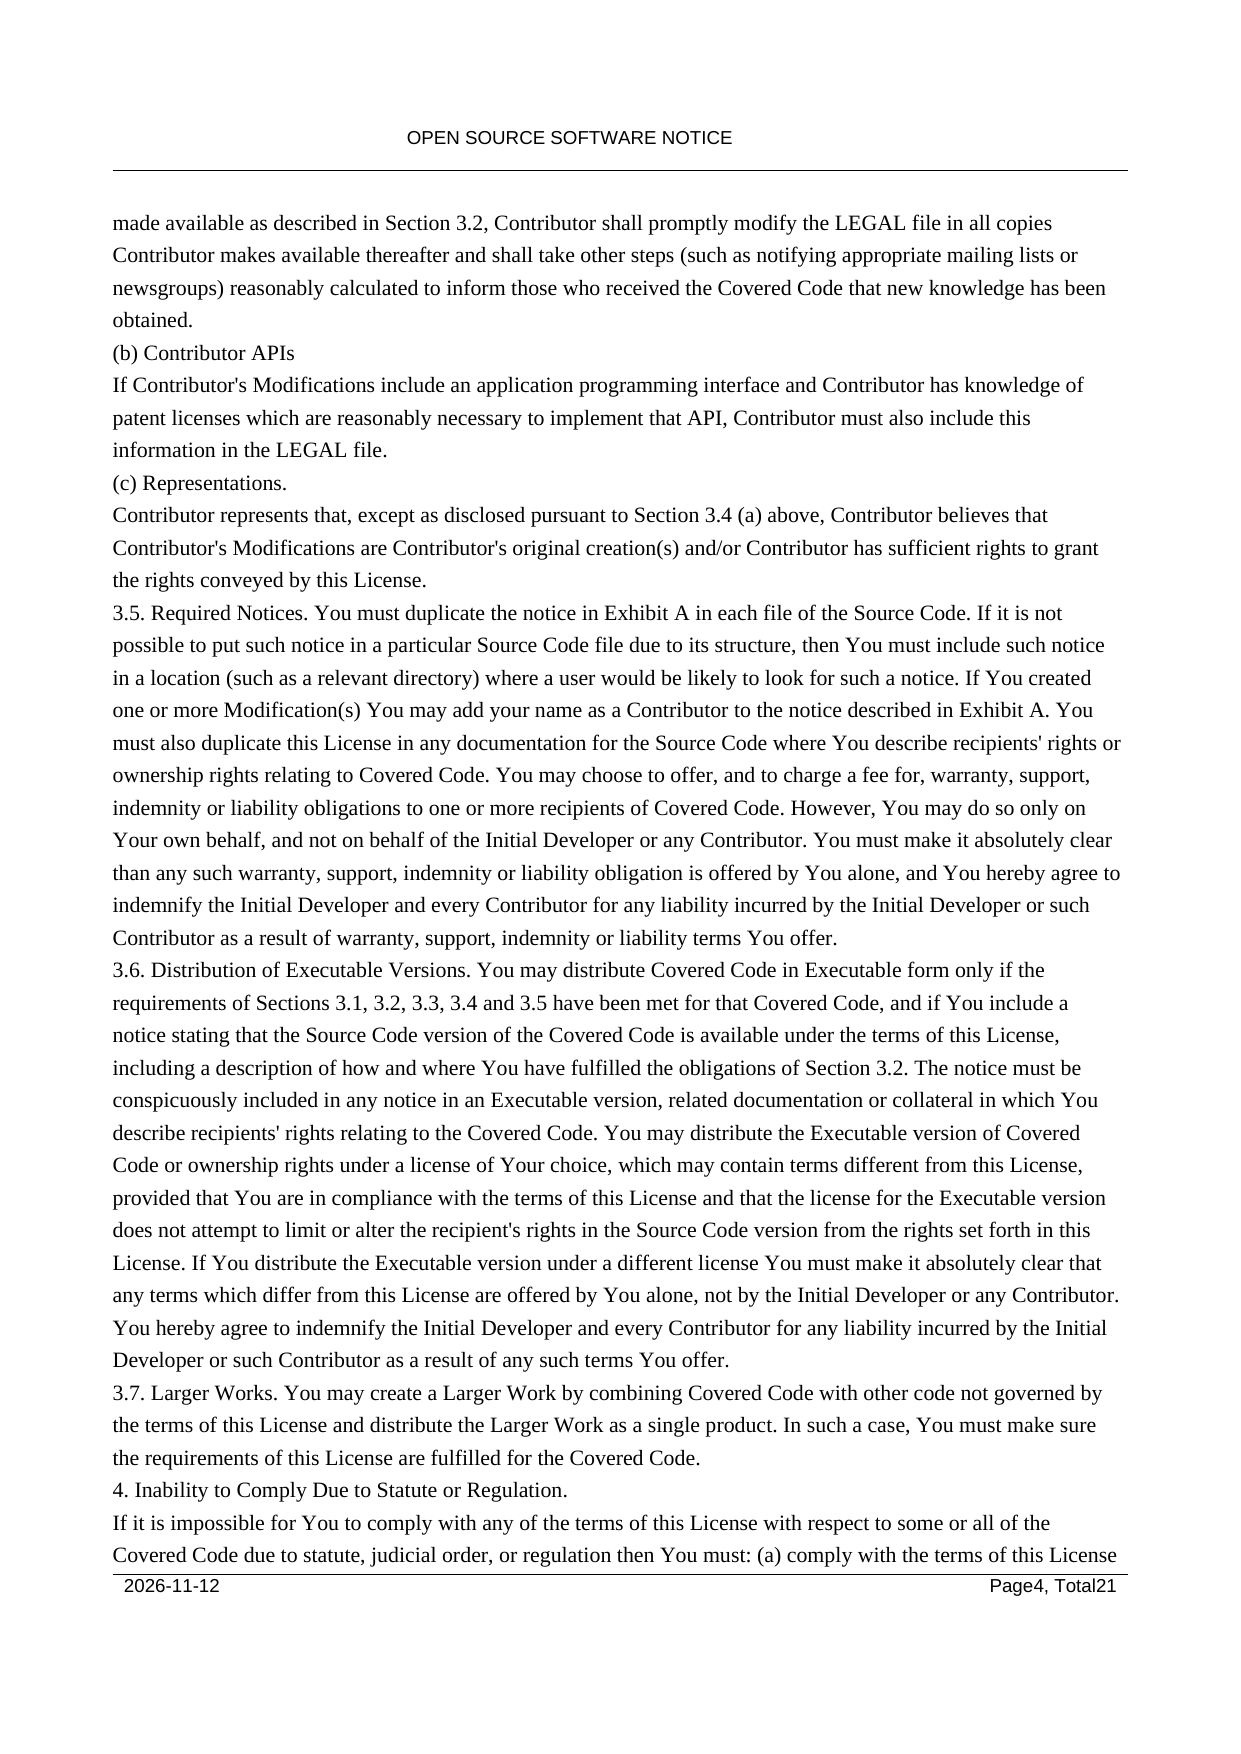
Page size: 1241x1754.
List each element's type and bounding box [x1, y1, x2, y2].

text [112, 206, 1128, 1571]
